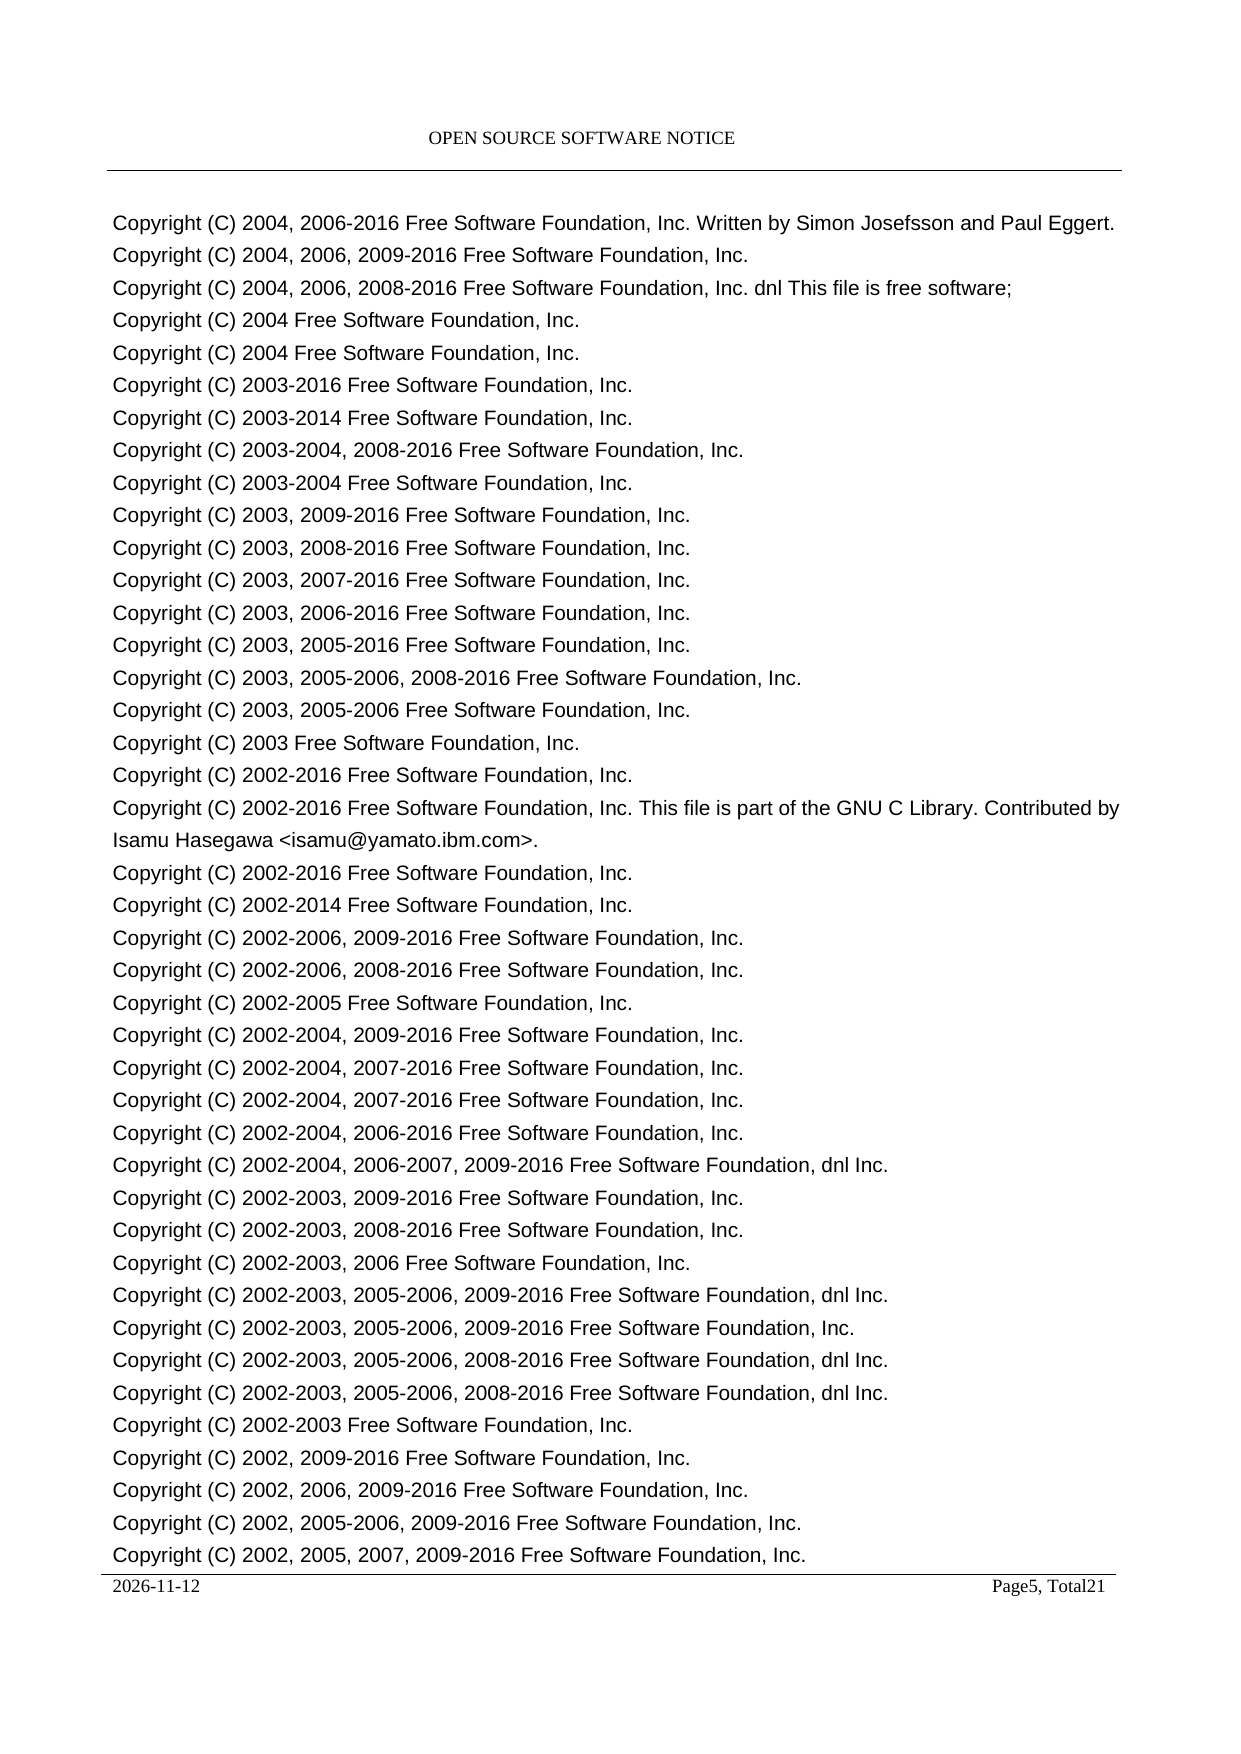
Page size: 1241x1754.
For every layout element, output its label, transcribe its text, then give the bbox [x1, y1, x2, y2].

text Copyright (C) 2002-2004, 2006-2016 Free Software Foundation, Inc. [112, 1116, 1128, 1149]
text Copyright (C) 2003-2004 Free Software Foundation, Inc. [112, 466, 1128, 499]
text Copyright (C) 2003, 2005-2006, 2008-2016 Free Software Foundation, Inc. [112, 661, 1128, 694]
text Copyright (C) 2002-2014 Free Software Foundation, Inc. [112, 889, 1128, 921]
text Copyright (C) 2002-2003, 2005-2006, 2008-2016 Free Software Foundation, dnl Inc. [112, 1376, 1128, 1409]
text Copyright (C) 2003, 2007-2016 Free Software Foundation, Inc. [112, 564, 1128, 596]
text Copyright (C) 2002-2003 Free Software Foundation, Inc. [112, 1409, 1128, 1441]
text Copyright (C) 2002-2003, 2009-2016 Free Software Foundation, Inc. [112, 1181, 1128, 1214]
text Copyright (C) 2003, 2005-2006 Free Software Foundation, Inc. [112, 694, 1128, 726]
text Copyright (C) 2002, 2006, 2009-2016 Free Software Foundation, Inc. [112, 1474, 1128, 1506]
text Copyright (C) 2002-2016 Free Software Foundation, Inc. [112, 759, 1128, 791]
text Copyright (C) 2003, 2008-2016 Free Software Foundation, Inc. [112, 531, 1128, 564]
text Copyright (C) 2003-2004, 2008-2016 Free Software Foundation, Inc. [112, 434, 1128, 466]
text Copyright (C) 2002-2003, 2005-2006, 2008-2016 Free Software Foundation, dnl Inc. [112, 1344, 1128, 1376]
text Copyright (C) 2004, 2006, 2008-2016 Free Software Foundation, Inc. dnl This file is free software; [112, 271, 1128, 304]
text Copyright (C) 2002, 2005-2006, 2009-2016 Free Software Foundation, Inc. [112, 1506, 1128, 1539]
text Copyright (C) 2003, 2006-2016 Free Software Foundation, Inc. [112, 596, 1128, 629]
text Copyright (C) 2003-2014 Free Software Foundation, Inc. [112, 401, 1128, 434]
text Copyright (C) 2004, 2006-2016 Free Software Foundation, Inc. Written by Simon Josefsson and Paul Eggert. [112, 206, 1128, 239]
text Copyright (C) 2002-2005 Free Software Foundation, Inc. [112, 986, 1128, 1019]
text Copyright (C) 2002-2004, 2007-2016 Free Software Foundation, Inc. [112, 1051, 1128, 1084]
text Copyright (C) 2002-2003, 2005-2006, 2009-2016 Free Software Foundation, Inc. [112, 1311, 1128, 1344]
text Copyright (C) 2002-2006, 2008-2016 Free Software Foundation, Inc. [112, 954, 1128, 986]
text Copyright (C) 2002-2004, 2007-2016 Free Software Foundation, Inc. [112, 1084, 1128, 1116]
text Copyright (C) 2003 Free Software Foundation, Inc. [112, 726, 1128, 759]
text Copyright (C) 2002, 2009-2016 Free Software Foundation, Inc. [112, 1441, 1128, 1474]
text Copyright (C) 2002-2004, 2006-2007, 2009-2016 Free Software Foundation, dnl Inc. [112, 1149, 1128, 1181]
text Copyright (C) 2002-2003, 2005-2006, 2009-2016 Free Software Foundation, dnl Inc. [112, 1279, 1128, 1311]
text Copyright (C) 2002-2004, 2009-2016 Free Software Foundation, Inc. [112, 1019, 1128, 1051]
text Copyright (C) 2004 Free Software Foundation, Inc. [112, 336, 1128, 369]
text Copyright (C) 2003, 2009-2016 Free Software Foundation, Inc. [112, 499, 1128, 531]
text Copyright (C) 2002-2016 Free Software Foundation, Inc. This file is part of the GNU C Library. Contributed by Isamu Hasegawa <isamu@yamato.ibm.com>. [112, 791, 1128, 856]
text Copyright (C) 2002-2003, 2006 Free Software Foundation, Inc. [112, 1246, 1128, 1279]
text Copyright (C) 2004, 2006, 2009-2016 Free Software Foundation, Inc. [112, 239, 1128, 271]
text Copyright (C) 2002, 2005, 2007, 2009-2016 Free Software Foundation, Inc. [112, 1539, 1128, 1571]
text Copyright (C) 2004 Free Software Foundation, Inc. [112, 304, 1128, 336]
text Copyright (C) 2003, 2005-2016 Free Software Foundation, Inc. [112, 629, 1128, 661]
text Copyright (C) 2002-2003, 2008-2016 Free Software Foundation, Inc. [112, 1214, 1128, 1246]
text Copyright (C) 2002-2006, 2009-2016 Free Software Foundation, Inc. [112, 921, 1128, 954]
text Copyright (C) 2003-2016 Free Software Foundation, Inc. [112, 369, 1128, 401]
text Copyright (C) 2002-2016 Free Software Foundation, Inc. [112, 856, 1128, 889]
